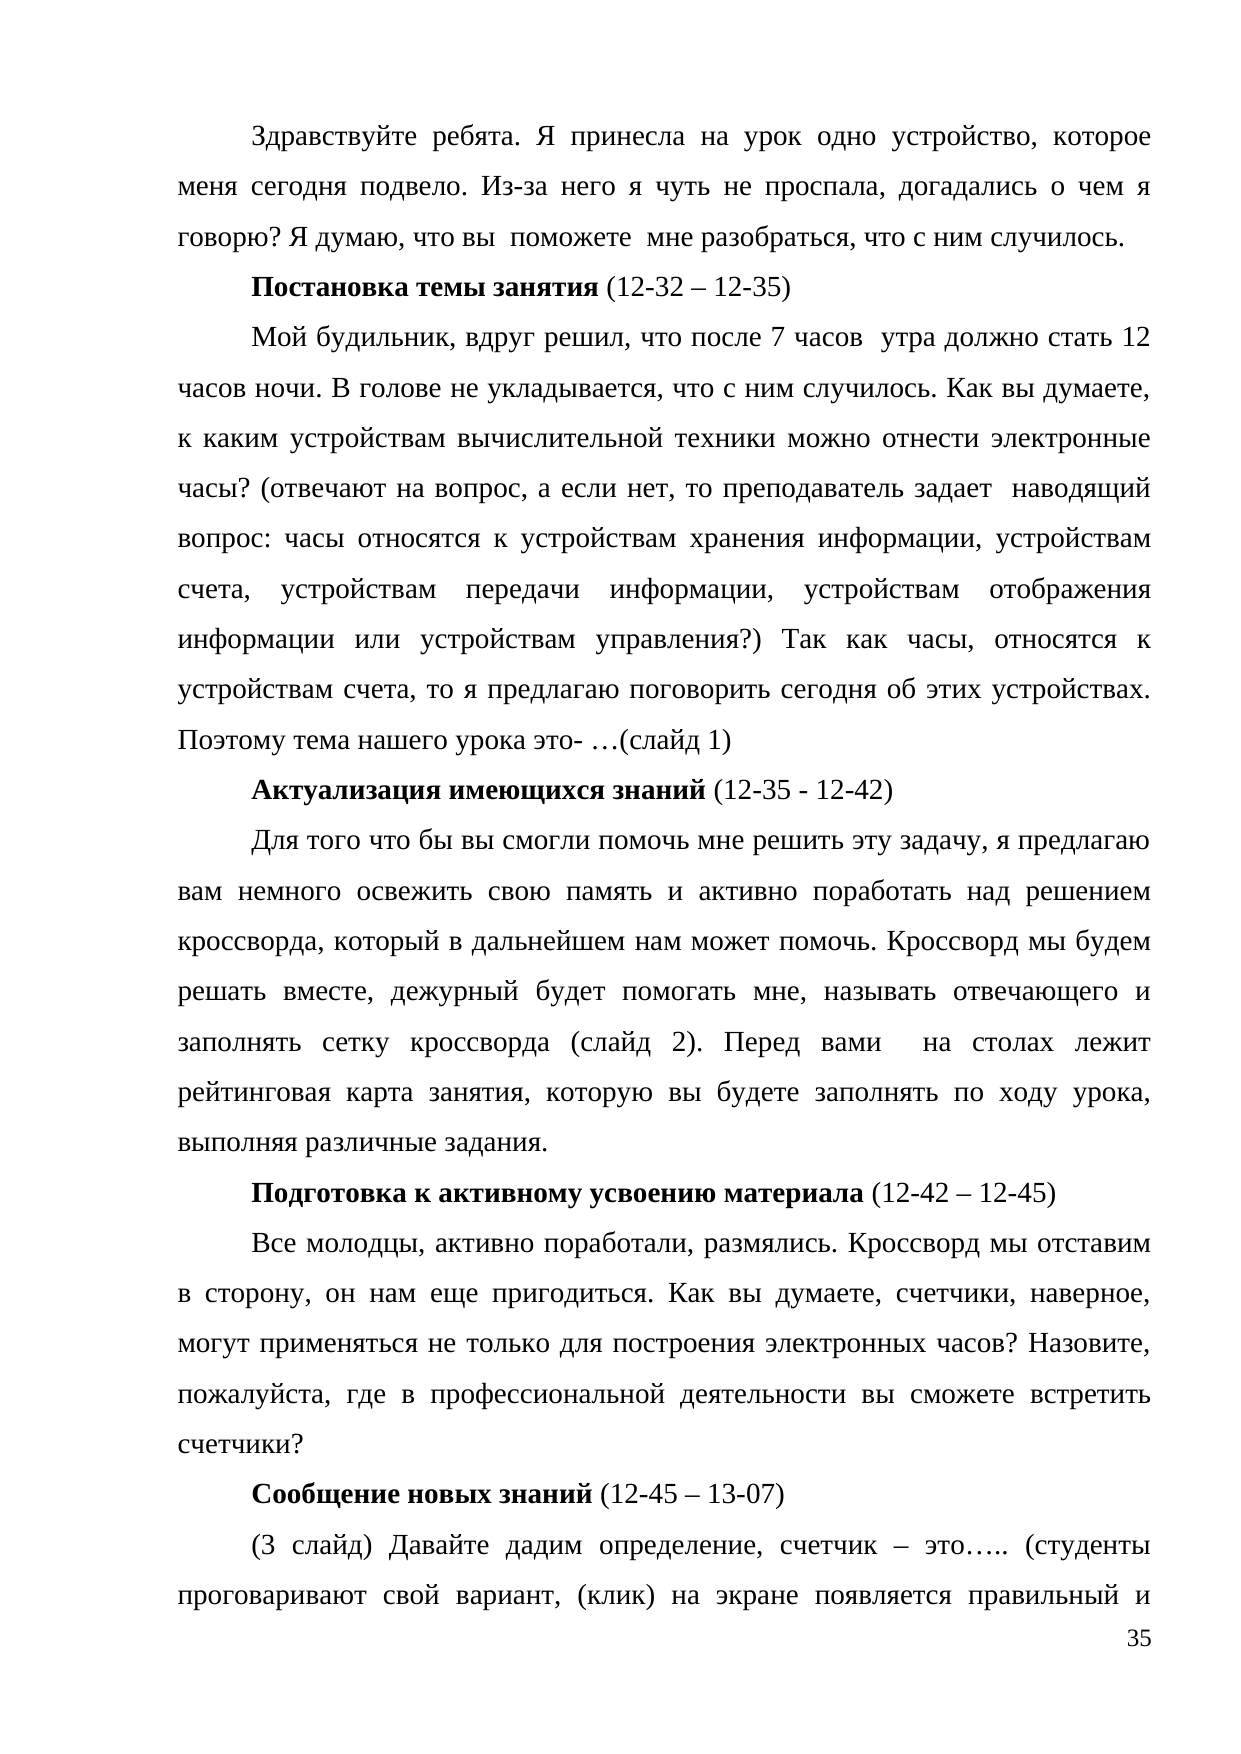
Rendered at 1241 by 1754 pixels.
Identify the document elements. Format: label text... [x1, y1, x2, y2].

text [177, 1527, 1152, 1611]
text Постановка темы занятия (12-32 – 12-35) [177, 269, 1152, 303]
text Подготовка к активному усвоению материала (12-42 – 12-45) [177, 1175, 1152, 1208]
text Для того что бы вы смогли помочь мне решить эту задачу, я предлагаю вам немного освежить свою память и активно поработать над решением кроссворда, который в дальнейшем нам может помочь. Кроссворд мы будем решать вместе, дежурный будет помогать мне, называть отвечающего и заполнять сетку кроссворда (слайд 2). Перед вами на столах лежит рейтинговая карта занятия, которую вы будете заполнять по ходу урока, выполняя различные задания. [177, 822, 1152, 1158]
text Актуализация имеющихся знаний (12-35 - 12-42) [177, 772, 1152, 806]
text Здравствуйте ребята. Я принесла на урок одно устройство, которое меня сегодня подвело. Из-за него я чуть не проспала, догадались о чем я говорю? Я думаю, что вы поможете мне разобраться, что с ним случилось. [177, 118, 1152, 252]
text Сообщение новых знаний (12-45 – 13-07) [177, 1477, 1152, 1510]
text Мой будильник, вдруг решил, что после 7 часов утра должно стать 12 часов ночи. В голове не укладывается, что с ним случилось. Как вы думаете, к каким устройствам вычислительной техники можно отнести электронные часы? (отвечают на вопрос, а если нет, то преподаватель задает наводящий вопрос: часы относятся к устройствам хранения информации, устройствам счета, устройствам передачи информации, устройствам отображения информации или устройствам управления?) Так как часы, относятся к устройствам счета, то я предлагаю поговорить сегодня об этих устройствах. Поэтому тема нашего урока это- …(слайд 1) [177, 319, 1152, 755]
text Все молодцы, активно поработали, размялись. Кроссворд мы отставим в сторону, он нам еще пригодиться. Как вы думаете, счетчики, наверное, могут применяться не только для построения электронных часов? Назовите, пожалуйста, где в профессиональной деятельности вы сможете встретить счетчики? [177, 1225, 1152, 1460]
